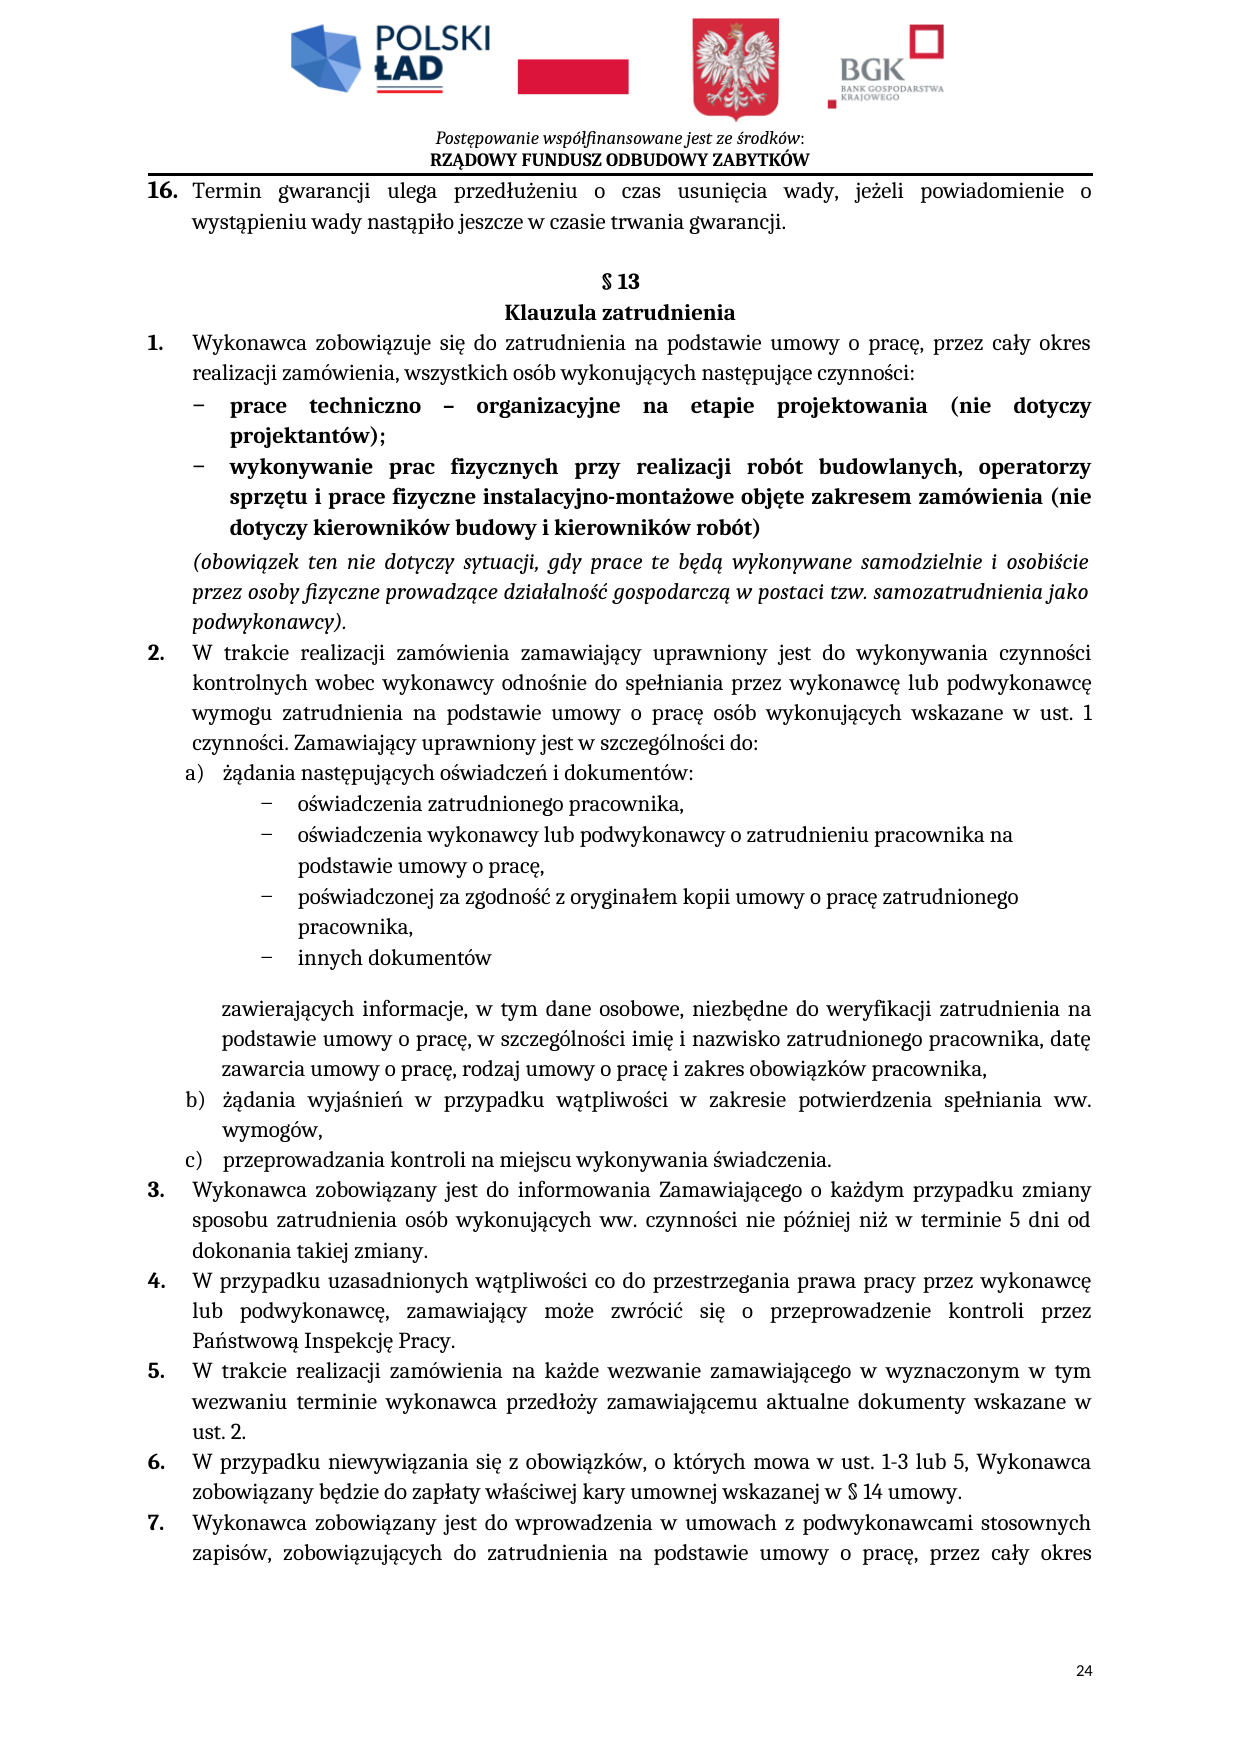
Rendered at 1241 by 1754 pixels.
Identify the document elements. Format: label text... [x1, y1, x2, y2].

list oświadczenia wykonawcy lub podwykonawcy o zatrudnieniu pracownika na podstawie umowy o pracę, [260, 822, 1093, 879]
list W trakcie realizacji zamówienia zamawiający uprawniony jest do wykonywania czynności kontrolnych wobec wykonawcy odnośnie do spełniania przez wykonawcę lub podwykonawcę wymogu zatrudnienia na podstawie umowy o pracę osób wykonujących wskazane w ust. 1 czynności. Zamawiający uprawniony jest w szczególności do: [148, 639, 1093, 756]
list W przypadku niewywiązania się z obowiązków, o których mowa w ust. 1-3 lub 5, Wykonawca zobowiązany będzie do zapłaty właściwej kary umownej wskazanej w § 14 umowy. [148, 1449, 1093, 1506]
list Wykonawca zobowiązuje się do zatrudnienia na podstawie umowy o pracę, przez cały okres realizacji zamówienia, wszystkich osób wykonujących następujące czynności: [148, 329, 1093, 386]
text § 13 [148, 269, 1093, 296]
list żądania następujących oświadczeń i dokumentów: [185, 760, 1093, 787]
list wykonywanie prac fizycznych przy realizacji robót budowlanych, operatorzy sprzętu i prace fizyczne instalacyjno-montażowe objęte zakresem zamówienia (nie dotyczy kierowników budowy i kierowników robót) [192, 453, 1093, 541]
list W trakcie realizacji zamówienia na każde wezwanie zamawiającego w wyznaczonym w tym wezwaniu terminie wykonawca przedłoży zamawiającemu aktualne dokumenty wskazane w ust. 2. [148, 1358, 1093, 1445]
list innych dokumentów [260, 944, 1093, 971]
list oświadczenia zatrudnionego pracownika, [260, 790, 1093, 817]
text Klauzula zatrudnienia [148, 299, 1093, 326]
list W przypadku uzasadnionych wątpliwości co do przestrzegania prawa pracy przez wykonawcę lub podwykonawcę, zamawiający może zwrócić się o przeprowadzenie kontroli przez Państwową Inspekcję Pracy. [148, 1268, 1093, 1354]
picture [275, 0, 965, 128]
text (obowiązek ten nie dotyczy sytuacji, gdy prace te będą wykonywane samodzielnie i osobiście przez osoby fizyczne prowadzące działalność gospodarczą w postaci tzw. samozatrudnienia jako podwykonawcy). [192, 549, 1093, 636]
list poświadczonej za zgodność z oryginałem kopii umowy o pracę zatrudnionego pracownika, [260, 883, 1093, 940]
list żądania wyjaśnień w przypadku wątpliwości w zakresie potwierdzenia spełniania ww. wymogów, [185, 1086, 1093, 1143]
list przeprowadzania kontroli na miejscu wykonywania świadczenia. [185, 1147, 1093, 1173]
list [148, 1509, 1093, 1566]
list Termin gwarancji ulega przedłużeniu o czas usunięcia wady, jeżeli powiadomienie o wystąpieniu wady nastąpiło jeszcze w czasie trwania gwarancji. [148, 176, 1093, 235]
list prace techniczno – organizacyjne na etapie projektowania (nie dotyczy projektantów); [192, 392, 1093, 449]
list Wykonawca zobowiązany jest do informowania Zamawiającego o każdym przypadku zmiany sposobu zatrudnienia osób wykonujących ww. czynności nie później niż w terminie 5 dni od dokonania takiej zmiany. [148, 1177, 1093, 1264]
text zawierających informacje, w tym dane osobowe, niezbędne do weryfikacji zatrudnienia na podstawie umowy o pracę, w szczególności imię i nazwisko zatrudnionego pracownika, datę zawarcia umowy o pracę, rodzaj umowy o pracę i zakres obowiązków pracownika, [221, 996, 1093, 1083]
